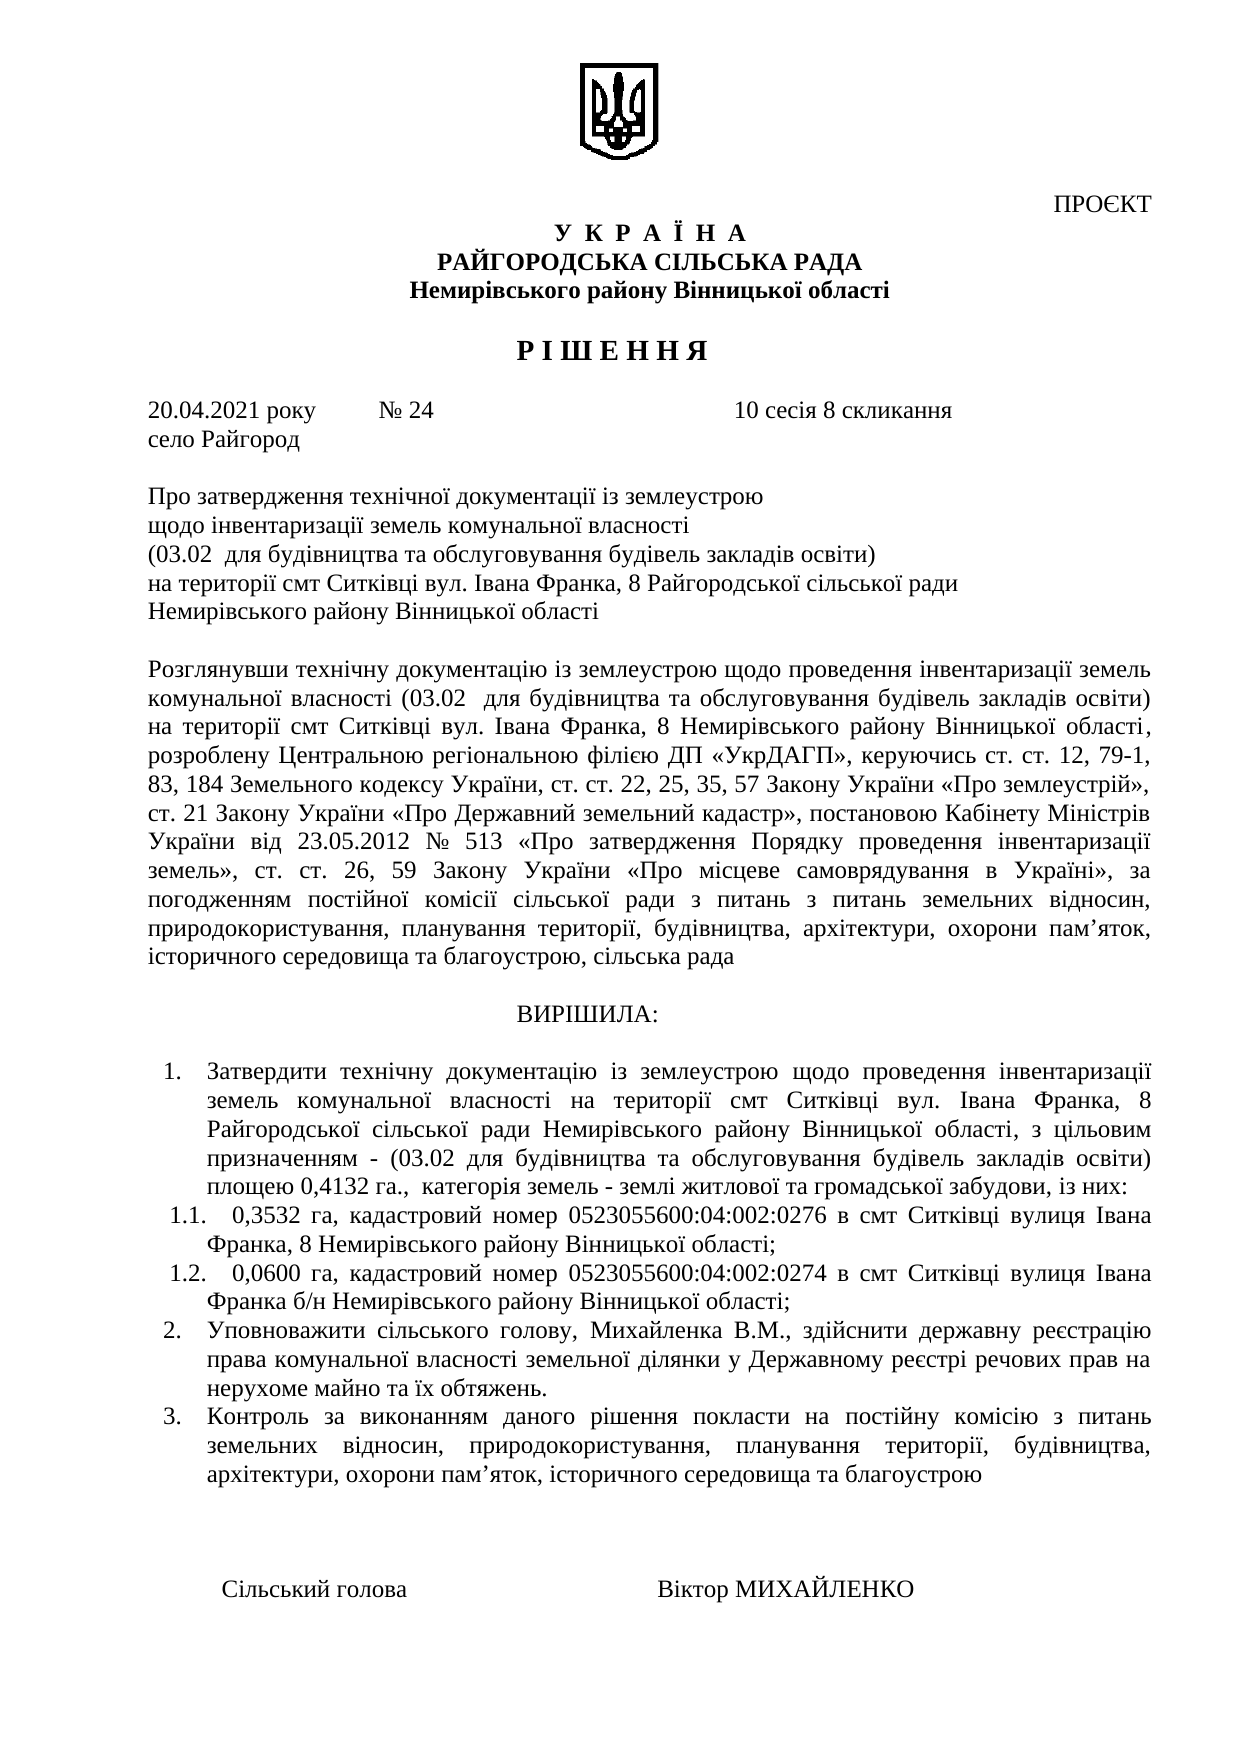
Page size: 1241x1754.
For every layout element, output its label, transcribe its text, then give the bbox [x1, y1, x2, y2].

subtitle Р І Ш Е Н Н Я [443, 333, 1152, 366]
text 20.04.2021 року № 24 10 cесія 8 скликання [148, 395, 1152, 424]
list 0,3532 га, кадастровий номер 0523055600:04:002:0276 в смт Ситківці вулиця Івана Франка, 8 Немирівського району Вінницької області; [169, 1200, 1152, 1258]
list Уповноважити сільського голову, Михайленка В.М., здійснити державну реєстрацію права комунальної власності земельної ділянки у Державному реєстрі речових прав на нерухоме майно та їх обтяжень. [163, 1315, 1152, 1401]
text ПРОЄКТ [148, 189, 1152, 218]
list Контроль за виконанням даного рішення покласти на постійну комісію з питань земельних відносин, природокористування, планування території, будівництва, архітектури, охорони пам’яток, історичного середовища та благоустрою [163, 1401, 1152, 1488]
title У К Р А Ї Н А [148, 218, 1152, 247]
subtitle РАЙГОРОДСЬКА СІЛЬСЬКА РАДА [148, 247, 1152, 275]
text ВИРІШИЛА: [148, 999, 1152, 1028]
picture [578, 61, 659, 161]
text Немирівського району Вінницької області [148, 596, 1152, 625]
list 0,0600 га, кадастровий номер 0523055600:04:002:0274 в смт Ситківці вулиця Івана Франка б/н Немирівського району Вінницької області; [169, 1258, 1152, 1315]
list Затвердити технічну документацію із землеустрою щодо проведення інвентаризації земель комунальної власності на території смт Ситківці вул. Івана Франка, 8 Райгородської сільської ради Немирівського району Вінницької області, з цільовим призначенням - (03.02 для будівництва та обслуговування будівель закладів освіти) площею 0,4132 га., категорія земель - землі житлової та громадської забудови, із них: [163, 1056, 1152, 1200]
text Про затвердження технічної документації із землеустрою [148, 481, 1152, 510]
text на території смт Ситківці вул. Івана Франка, 8 Райгородської сільської ради [148, 568, 1152, 596]
text село Райгород [148, 424, 1152, 453]
text щодо інвентаризації земель комунальної власності [148, 510, 1152, 539]
subtitle Немирівського району Вінницької області [148, 275, 1152, 304]
text Сільський голова Віктор МИХАЙЛЕНКО [148, 1574, 1152, 1603]
text (03.02 для будівництва та обслуговування будівель закладів освіти) [148, 539, 1152, 568]
text Розглянувши технічну документацію із землеустрою щодо проведення інвентаризації земель комунальної власності (03.02 для будівництва та обслуговування будівель закладів освіти) на території смт Ситківці вул. Івана Франка, 8 Немирівського району Вінницької області, розроблену Центральною регіональною філією ДП «УкрДАГП», керуючись ст. ст. 12, 79-1, 83, 184 Земельного кодексу України, ст. ст. 22, 25, 35, 57 Закону України «Про землеустрій», ст. 21 Закону України «Про Державний земельний кадастр», постановою Кабінету Міністрів України від 23.05.2012 № 513 «Про затвердження Порядку проведення інвентаризації земель», ст. ст. 26, 59 Закону України «Про місцеве самоврядування в Україні», за погодженням постійної комісії сільської ради з питань з питань земельних відносин, природокористування, планування території, будівництва, архітектури, охорони пам’яток, історичного середовища та благоустрою, сільська рада [148, 654, 1152, 970]
